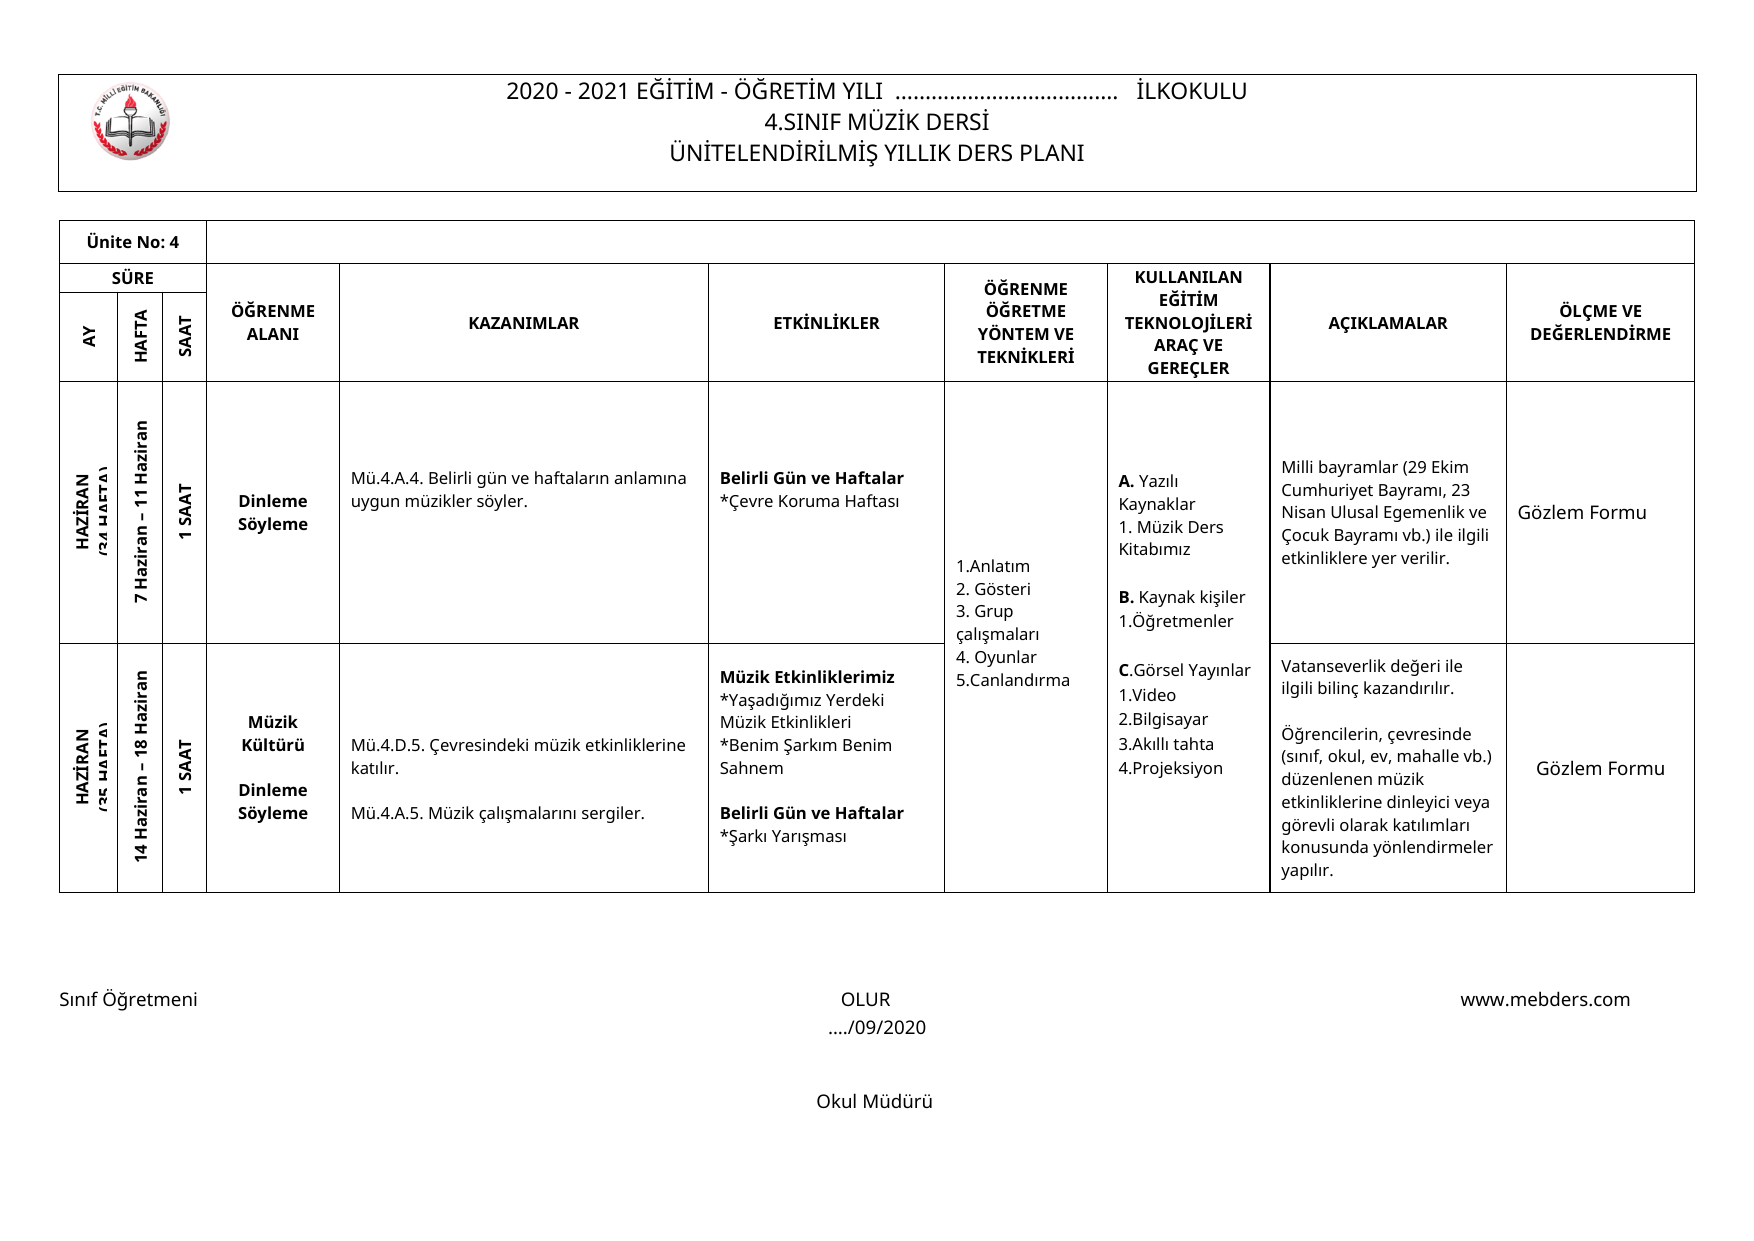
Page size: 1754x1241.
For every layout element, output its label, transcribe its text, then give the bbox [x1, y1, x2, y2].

table_cell SÜRE [60, 264, 206, 292]
table_cell AÇIKLAMALAR [1271, 264, 1506, 381]
table_cell ETKİNLİKLER [709, 264, 944, 381]
table_cell 14 Haziran – 18 Haziran [118, 644, 162, 892]
table_cell ÖLÇME VE DEĞERLENDİRME [1507, 264, 1694, 381]
text Okul Müdürü [723, 1088, 1695, 1114]
table_cell AY [60, 293, 117, 381]
table_cell KULLANILAN EĞİTİM TEKNOLOJİLERİ ARAÇ VE GEREÇLER [1108, 264, 1269, 381]
table_cell ÖĞRENME ALANI [207, 264, 339, 381]
table_cell Gözlem Formu [1507, 382, 1694, 643]
table_cell Belirli Gün ve Haftalar *Çevre Koruma Haftası [709, 382, 944, 643]
table_header [207, 221, 1694, 263]
text …./09/2020 [59, 1014, 1695, 1039]
table_cell Mü.4.D.5. Çevresindeki müzik etkinliklerine katılır. Mü.4.A.5. Müzik çalışmalarını sergiler. [340, 644, 708, 892]
table_cell SAAT [163, 293, 206, 381]
table_cell Mü.4.A.4. Belirli gün ve haftaların anlamına uygun müzikler söyler. [340, 382, 708, 643]
table_cell 1 SAAT [163, 644, 206, 892]
table_cell ÖĞRENME ÖĞRETME YÖNTEM VE TEKNİKLERİ [945, 264, 1107, 381]
table_cell Dinleme Söyleme [207, 382, 339, 643]
table_cell Gözlem Formu [1507, 644, 1694, 892]
table_cell 1.Anlatım 2. Gösteri 3. Grup çalışmaları 4. Oyunlar 5.Canlandırma [945, 382, 1107, 892]
table_cell Milli bayramlar (29 Ekim Cumhuriyet Bayramı, 23 Nisan Ulusal Egemenlik ve Çocuk Bayramı vb.) ile ilgili etkinliklere yer verilir. [1271, 382, 1506, 643]
table_cell Müzik Kültürü Dinleme Söyleme [207, 644, 339, 892]
table_cell A. Yazılı Kaynaklar 1. Müzik Ders Kitabımız B. Kaynak kişiler 1.Öğretmenler C.Görsel Yayınlar 1.Video 2.Bilgisayar 3.Akıllı tahta 4.Projeksiyon [1108, 382, 1269, 892]
table_header Ünite No: 4 [60, 221, 206, 263]
table_cell HAZİRAN (35.HAFTA) [60, 644, 117, 892]
table_cell Vatanseverlik değeri ile ilgili bilinç kazandırılır. Öğrencilerin, çevresinde (sınıf, okul, ev, mahalle vb.) düzenlenen müzik etkinliklerine dinleyici veya görevli olarak katılımları konusunda yönlendirmeler yapılır. [1271, 644, 1506, 892]
table_cell HAZİRAN (34.HAFTA) [60, 382, 117, 643]
table_cell KAZANIMLAR [340, 264, 708, 381]
text Sınıf Öğretmeni OLUR www.mebders.com [59, 987, 1695, 1012]
table_cell HAFTA [118, 293, 162, 381]
table_cell Müzik Etkinliklerimiz *Yaşadığımız Yerdeki Müzik Etkinlikleri *Benim Şarkım Benim Sahnem Belirli Gün ve Haftalar *Şarkı Yarışması [709, 644, 944, 892]
table_cell 1 SAAT [163, 382, 206, 643]
table_cell 7 Haziran – 11 Haziran [118, 382, 162, 643]
picture [85, 77, 175, 167]
